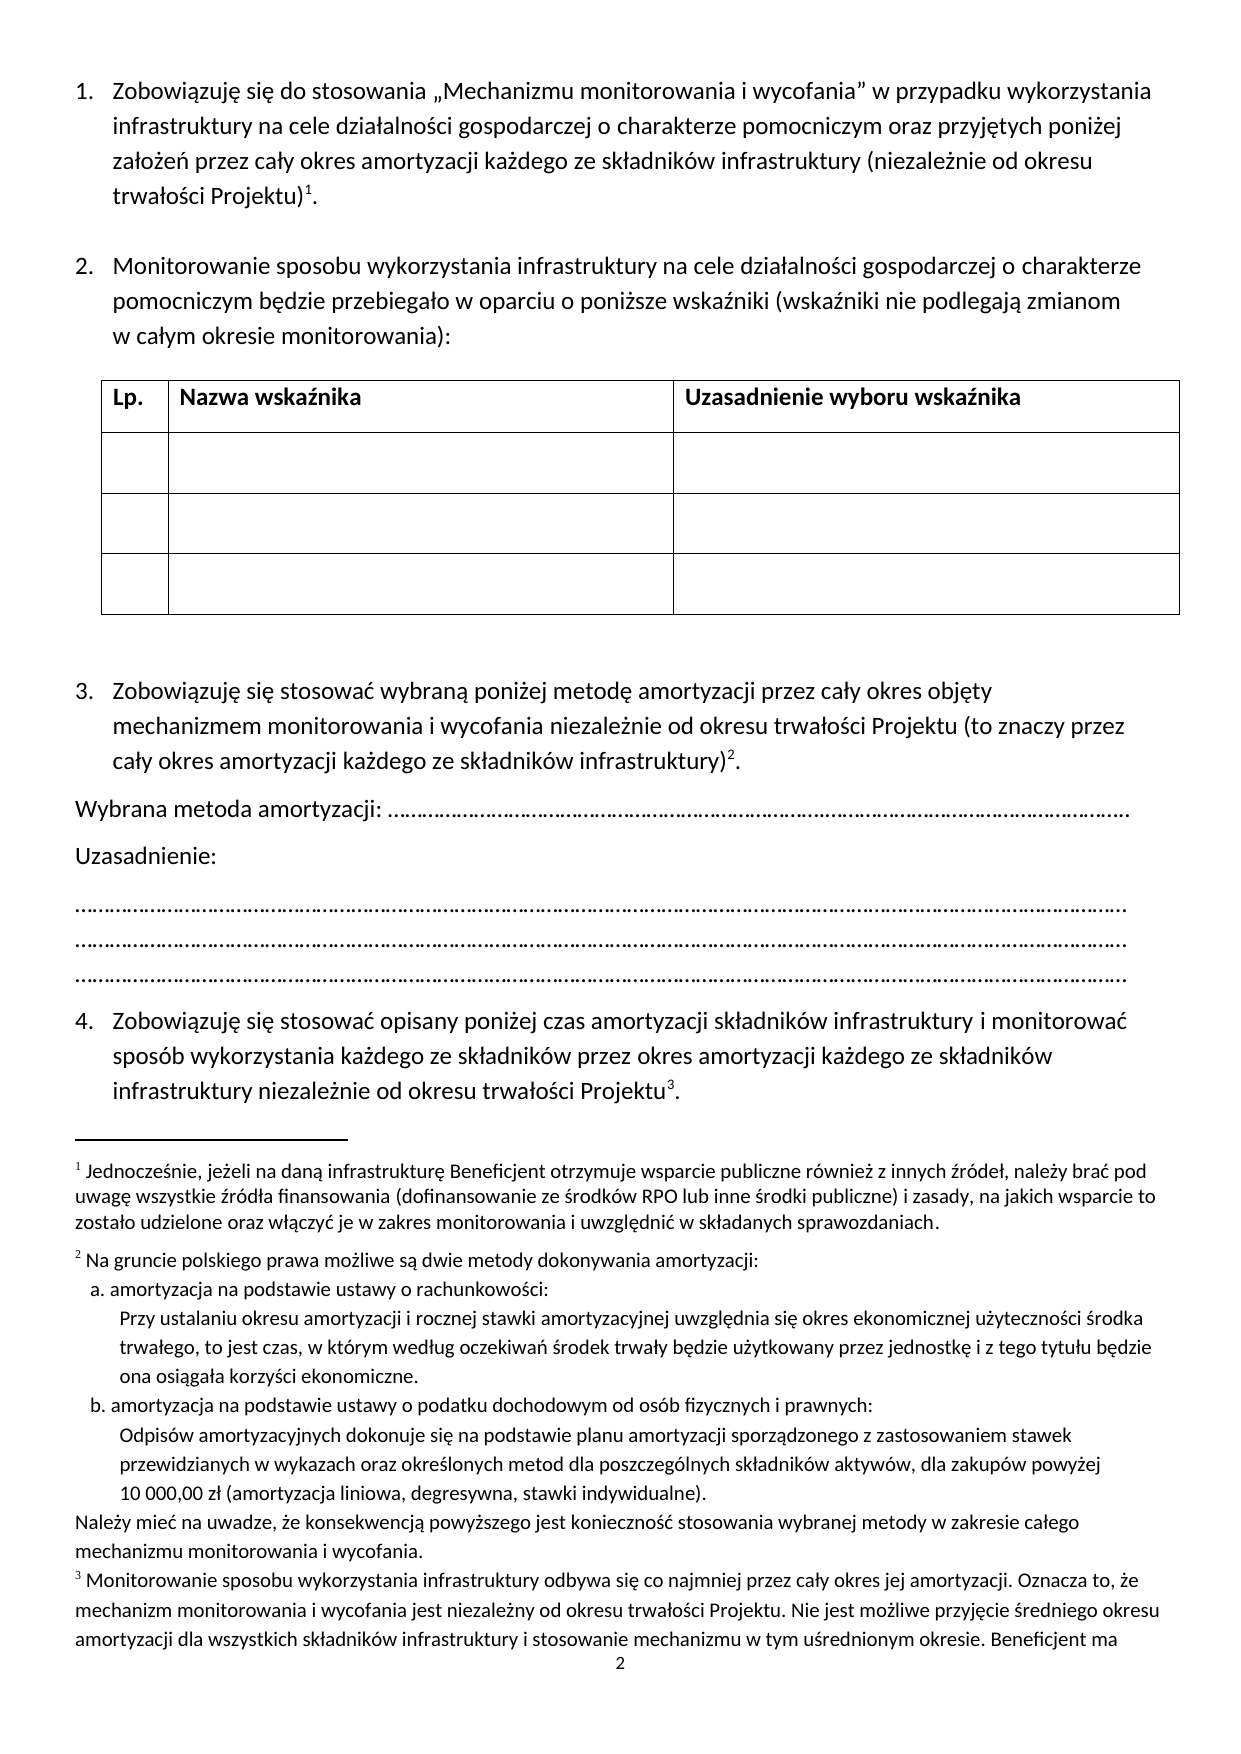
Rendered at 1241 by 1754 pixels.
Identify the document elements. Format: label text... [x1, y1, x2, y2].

table_header Uzasadnienie wyboru wskaźnika [674, 381, 1179, 432]
table_cell [674, 554, 1179, 614]
table_cell [102, 554, 168, 614]
table_cell [674, 494, 1179, 553]
text ……………………………………………………………………………………………………………………………………………………………………………………………………………………………………………………………………………………………………………………………………………………………………………………………………………………………………………………………………………………………………… [75, 888, 1136, 988]
table_cell [102, 433, 168, 492]
list Monitorowanie sposobu wykorzystania infrastruktury na cele działalności gospodarczej o charakterze pomocniczym będzie przebiegało w oparciu o poniższe wskaźniki (wskaźniki nie podlegają zmianom w całym okresie monitorowania): [75, 250, 1165, 351]
table_cell [102, 494, 168, 553]
list Zobowiązuję się stosować opisany poniżej czas amortyzacji składników infrastruktury i monitorować sposób wykorzystania każdego ze składników przez okres amortyzacji każdego ze składników infrastruktury niezależnie od okresu trwałości Projektu. [75, 1005, 1136, 1106]
list Zobowiązuję się do stosowania „Mechanizmu monitorowania i wycofania” w przypadku wykorzystania infrastruktury na cele działalności gospodarczej o charakterze pomocniczym oraz przyjętych poniżej założeń przez cały okres amortyzacji każdego ze składników infrastruktury (niezależnie od okresu trwałości Projektu). [75, 75, 1165, 211]
text Uzasadnienie: [75, 840, 1136, 871]
table_cell [169, 433, 673, 492]
list Zobowiązuję się stosować wybraną poniżej metodę amortyzacji przez cały okres objęty mechanizmem monitorowania i wycofania niezależnie od okresu trwałości Projektu (to znaczy przez cały okres amortyzacji każdego ze składników infrastruktury). [75, 675, 1136, 776]
table_cell [674, 433, 1179, 492]
table_cell [169, 494, 673, 553]
table_header Lp. [102, 381, 168, 432]
text Wybrana metoda amortyzacji: ………………………………………………………………….…………………………………………….. [75, 793, 1136, 823]
table_cell [169, 554, 673, 614]
table_header Nazwa wskaźnika [169, 381, 673, 432]
